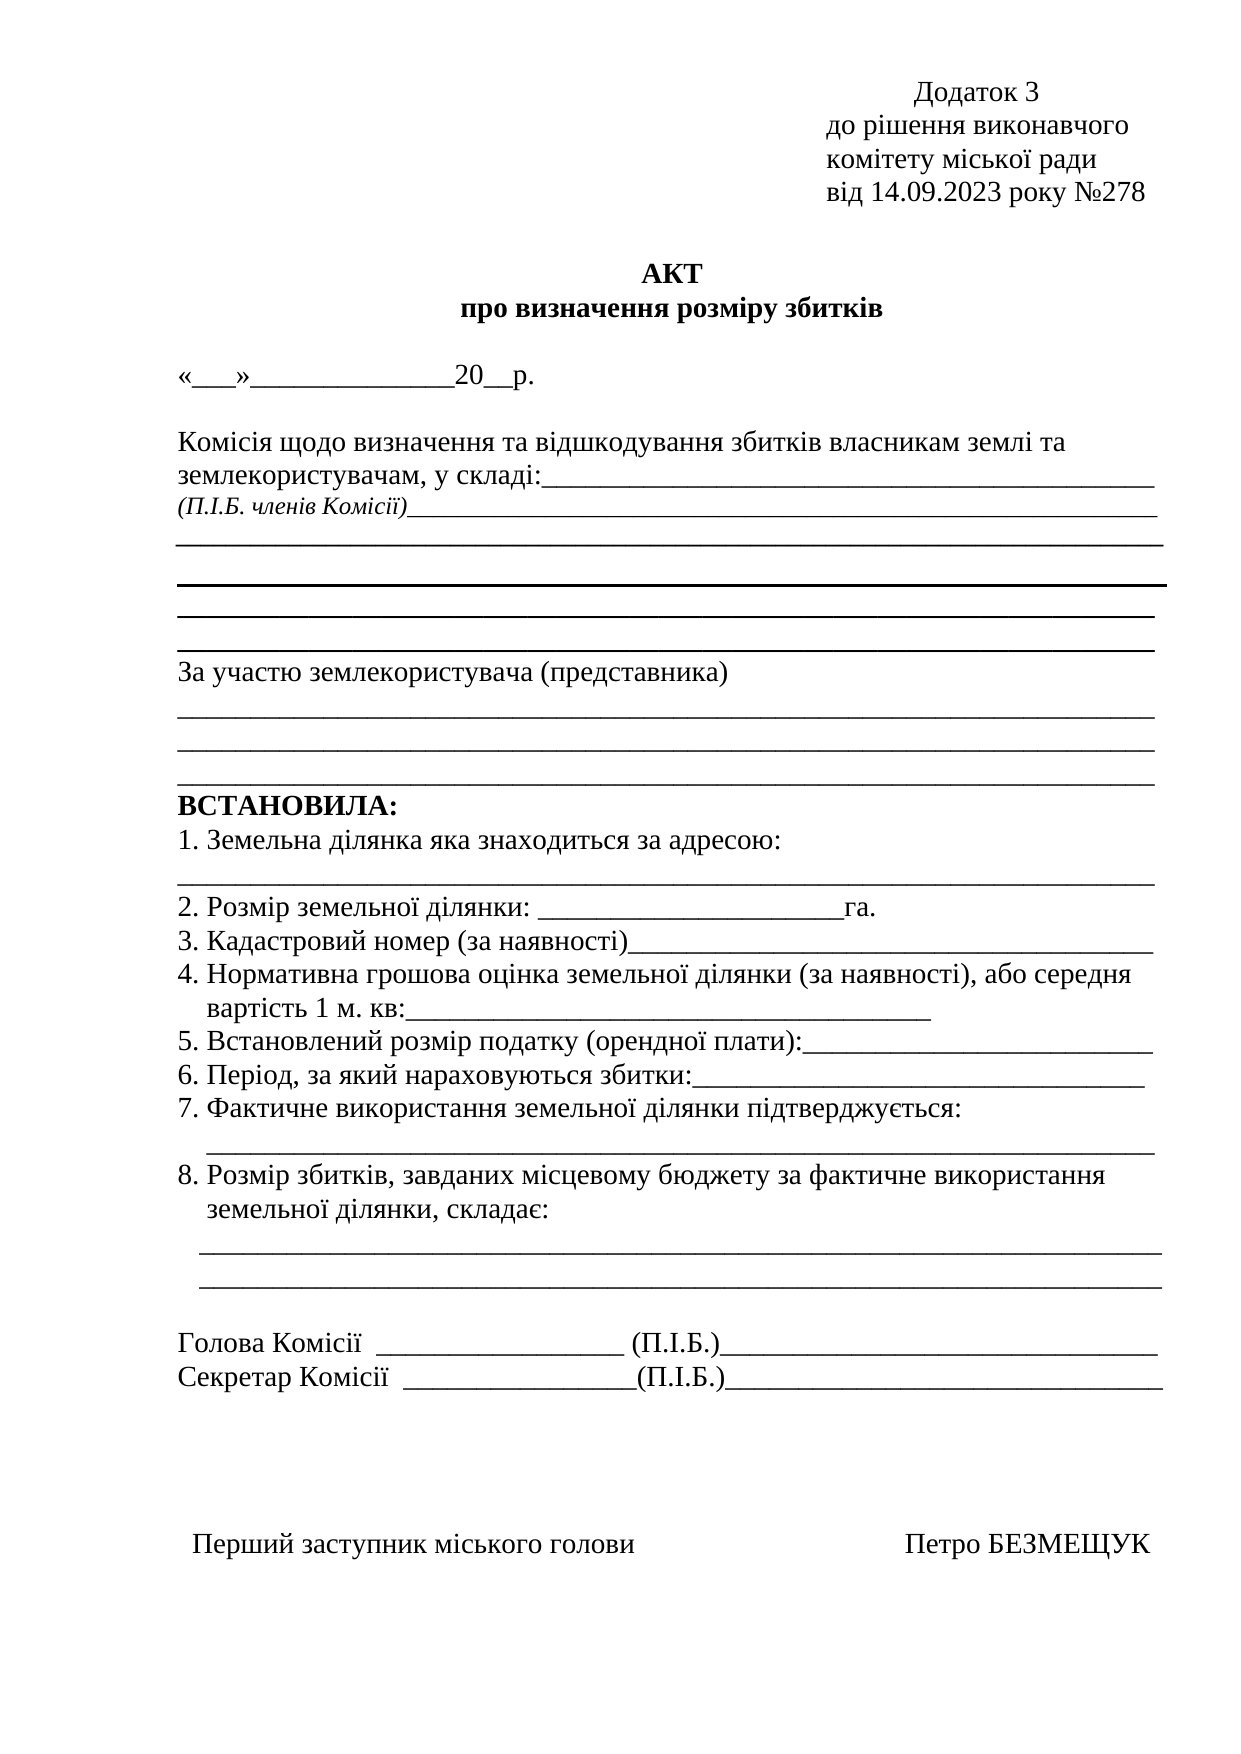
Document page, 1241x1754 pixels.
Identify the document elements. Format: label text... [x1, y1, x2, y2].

text 1. Земельна ділянка яка знаходиться за адресою: [177, 822, 1167, 856]
text вартість 1 м. кв:____________________________________ [177, 990, 1167, 1023]
text про визначення розміру збитків [177, 290, 1167, 323]
text ВСТАНОВИЛА: [177, 788, 1167, 822]
text 8. Розмір збитків, завданих місцевому бюджету за фактичне використання [177, 1157, 1167, 1191]
text АКТ [177, 256, 1167, 290]
text ___________________________________________________________________ [177, 721, 1167, 755]
text Комісія щодо визначення та відшкодування збитків власникам землі та землекористувачам, у складі:__________________________________________ [177, 424, 1167, 491]
text Перший заступник міського голови Петро БЕЗМЕЩУК [177, 1526, 1167, 1560]
text Додаток 3 [177, 74, 1167, 107]
text За участю землекористувача (представника) ___________________________________________________________________ [177, 654, 1167, 721]
text 2. Розмір земельної ділянки: _____________________га. [177, 889, 1167, 923]
text 3. Кадастровий номер (за наявності)____________________________________ [177, 923, 1167, 956]
text __________________________________________________________________ [177, 1224, 1167, 1258]
text 4. Нормативна грошова оцінка земельної ділянки (за наявності), або середня [177, 956, 1167, 990]
text до рішення виконавчого [177, 107, 1167, 141]
text 5. Встановлений розмір податку (орендної плати):________________________ [177, 1023, 1167, 1057]
text 6. Період, за який нараховуються збитки:_______________________________ [177, 1057, 1167, 1090]
text Голова Комісії _________________ (П.І.Б.)______________________________ [177, 1325, 1167, 1359]
text ___________________________________________________________________ [177, 755, 1167, 788]
text від 14.09.2023 року №278 [177, 174, 1167, 208]
text «___»______________20__р. [177, 357, 1167, 390]
text __________________________________________________________________ [177, 1258, 1167, 1292]
text ___________________________________________________________________ [177, 856, 1167, 889]
text _________________________________________________________________ [177, 1124, 1167, 1157]
text 7. Фактичне використання земельної ділянки підтверджується: [177, 1090, 1167, 1124]
text _______________________________________________________________________________ [177, 520, 1167, 548]
text Секретар Комісії ________________(П.І.Б.)______________________________ [177, 1359, 1167, 1392]
text (П.І.Б. членів Комісії)____________________________________________________________ [177, 491, 1167, 520]
text комітету міської ради [177, 141, 1167, 174]
text ______________________________________________________________________________________________________________________________________ [177, 587, 1167, 654]
text земельної ділянки, складає: [177, 1191, 1167, 1224]
